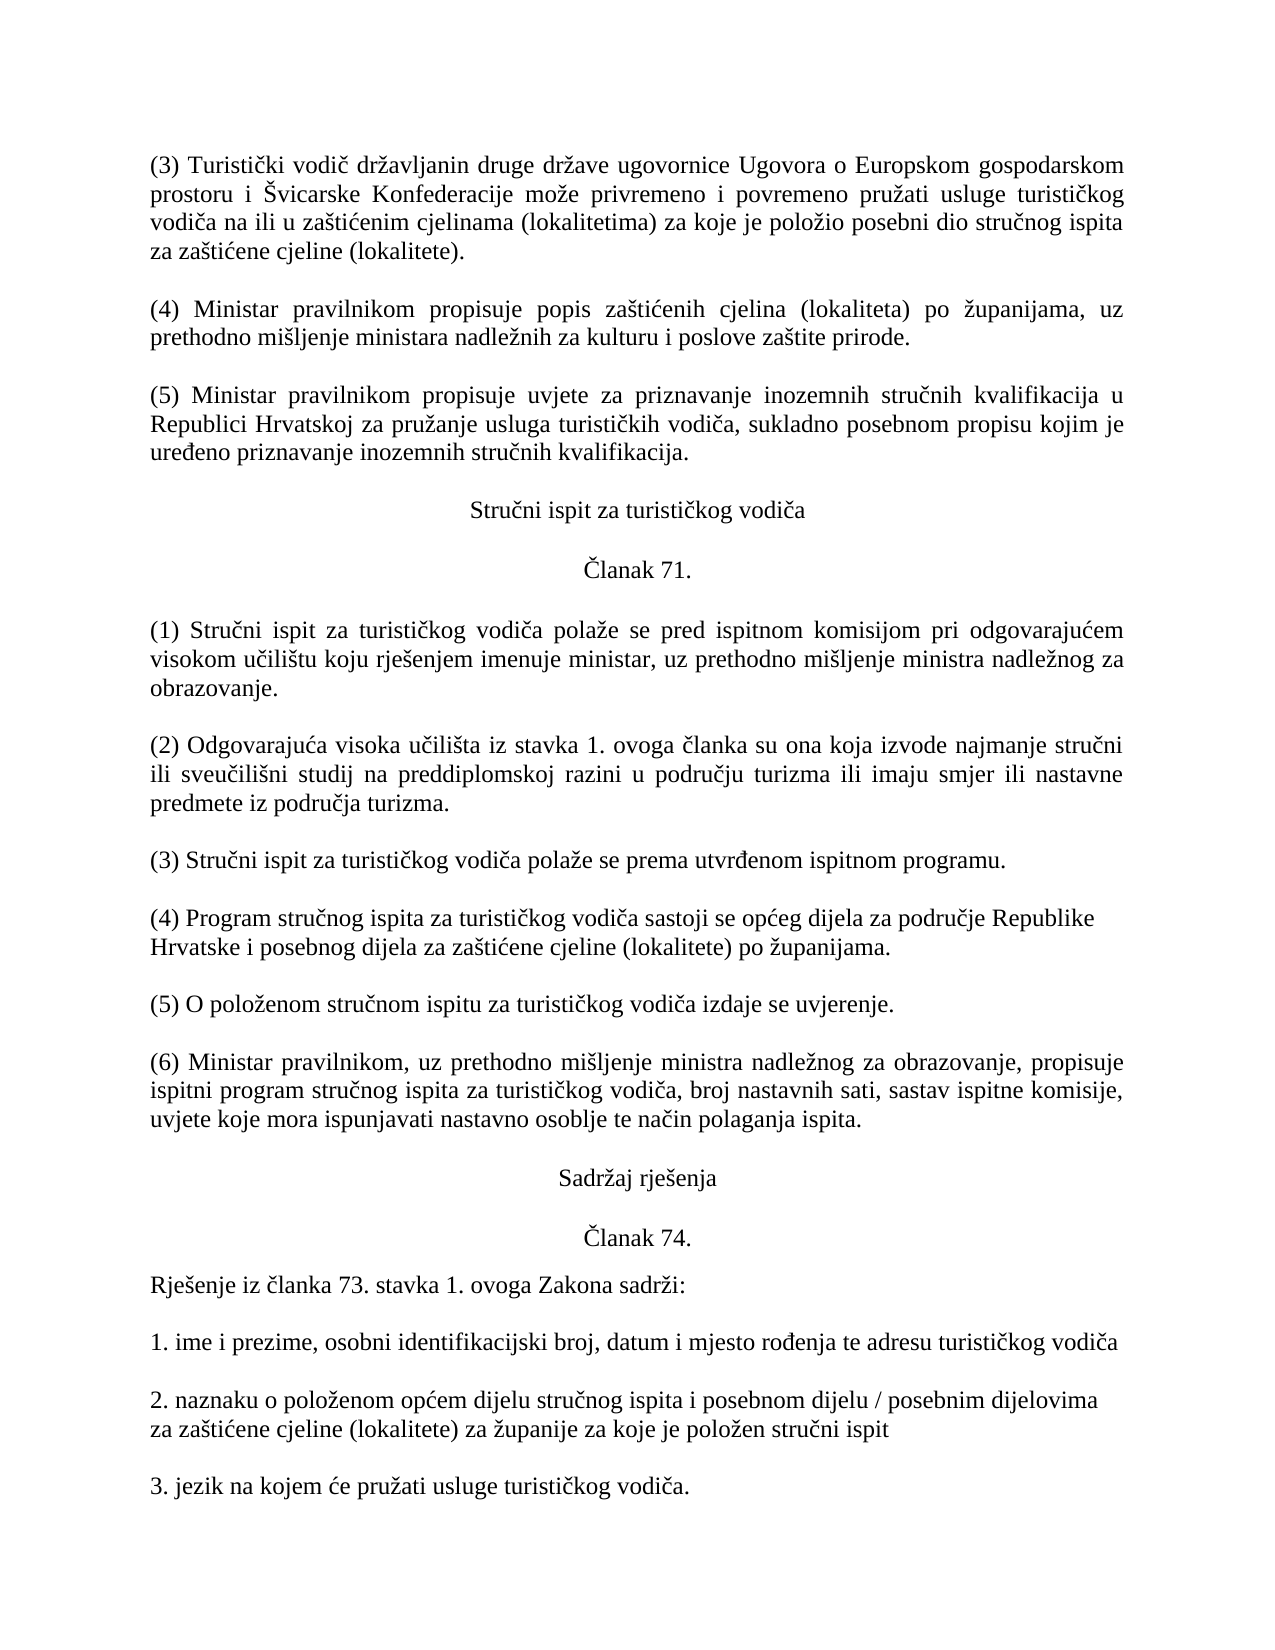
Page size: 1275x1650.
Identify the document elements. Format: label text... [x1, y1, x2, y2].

text za zaštićene cjeline (lokalitete) za županije za koje je položen stručni ispit [150, 1414, 1125, 1442]
text 1. ime i prezime, osobni identifikacijski broj, datum i mjesto rođenja te adresu turističkog vodiča [150, 1327, 1125, 1356]
text (1) Stručni ispit za turističkog vodiča polaže se pred ispitnom komisijom pri odgovarajućem visokom učilištu koju rješenjem imenuje ministar, uz prethodno mišljenje ministra nadležnog za obrazovanje. [150, 615, 1125, 702]
text Rješenje iz članka 73. stavka 1. ovoga Zakona sadrži: [150, 1270, 1125, 1299]
text Članak 71. [150, 555, 1125, 584]
text (5) O položenom stručnom ispitu za turističkog vodiča izdaje se uvjerenje. [150, 989, 1125, 1018]
text Sadržaj rješenja [150, 1163, 1125, 1192]
text (3) Stručni ispit za turističkog vodiča polaže se prema utvrđenom ispitnom programu. [150, 845, 1125, 874]
text (2) Odgovarajuća visoka učilišta iz stavka 1. ovoga članka su ona koja izvode najmanje stručni ili sveučilišni studij na preddiplomskoj razini u području turizma ili imaju smjer ili nastavne predmete iz područja turizma. [150, 730, 1125, 817]
text (4) Program stručnog ispita za turističkog vodiča sastoji se općeg dijela za područje Republike [150, 903, 1125, 932]
text (6) Ministar pravilnikom, uz prethodno mišljenje ministra nadležnog za obrazovanje, propisuje ispitni program stručnog ispita za turističkog vodiča, broj nastavnih sati, sastav ispitne komisije, uvjete koje mora ispunjavati nastavno osoblje te način polaganja ispita. [150, 1047, 1125, 1133]
text (4) Ministar pravilnikom propisuje popis zaštićenih cjelina (lokaliteta) po županijama, uz prethodno mišljenje ministara nadležnih za kulturu i poslove zaštite prirode. [150, 294, 1125, 351]
text (5) Ministar pravilnikom propisuje uvjete za priznavanje inozemnih stručnih kvalifikacija u Republici Hrvatskoj za pružanje usluga turističkih vodiča, sukladno posebnom propisu kojim je uređeno priznavanje inozemnih stručnih kvalifikacija. [150, 380, 1125, 466]
text Hrvatske i posebnog dijela za zaštićene cjeline (lokalitete) po županijama. [150, 932, 1125, 960]
text (3) Turistički vodič državljanin druge države ugovornice Ugovora o Europskom gospodarskom prostoru i Švicarske Konfederacije može privremeno i povremeno pružati usluge turističkog vodiča na ili u zaštićenim cjelinama (lokalitetima) za koje je položio posebni dio stručnog ispita za zaštićene cjeline (lokalitete). [150, 150, 1125, 265]
text Članak 74. [150, 1223, 1125, 1252]
text 2. naznaku o položenom općem dijelu stručnog ispita i posebnom dijelu / posebnim dijelovima [150, 1385, 1125, 1414]
text Stručni ispit za turističkog vodiča [150, 495, 1125, 524]
text 3. jezik na kojem će pružati usluge turističkog vodiča. [150, 1471, 1125, 1500]
